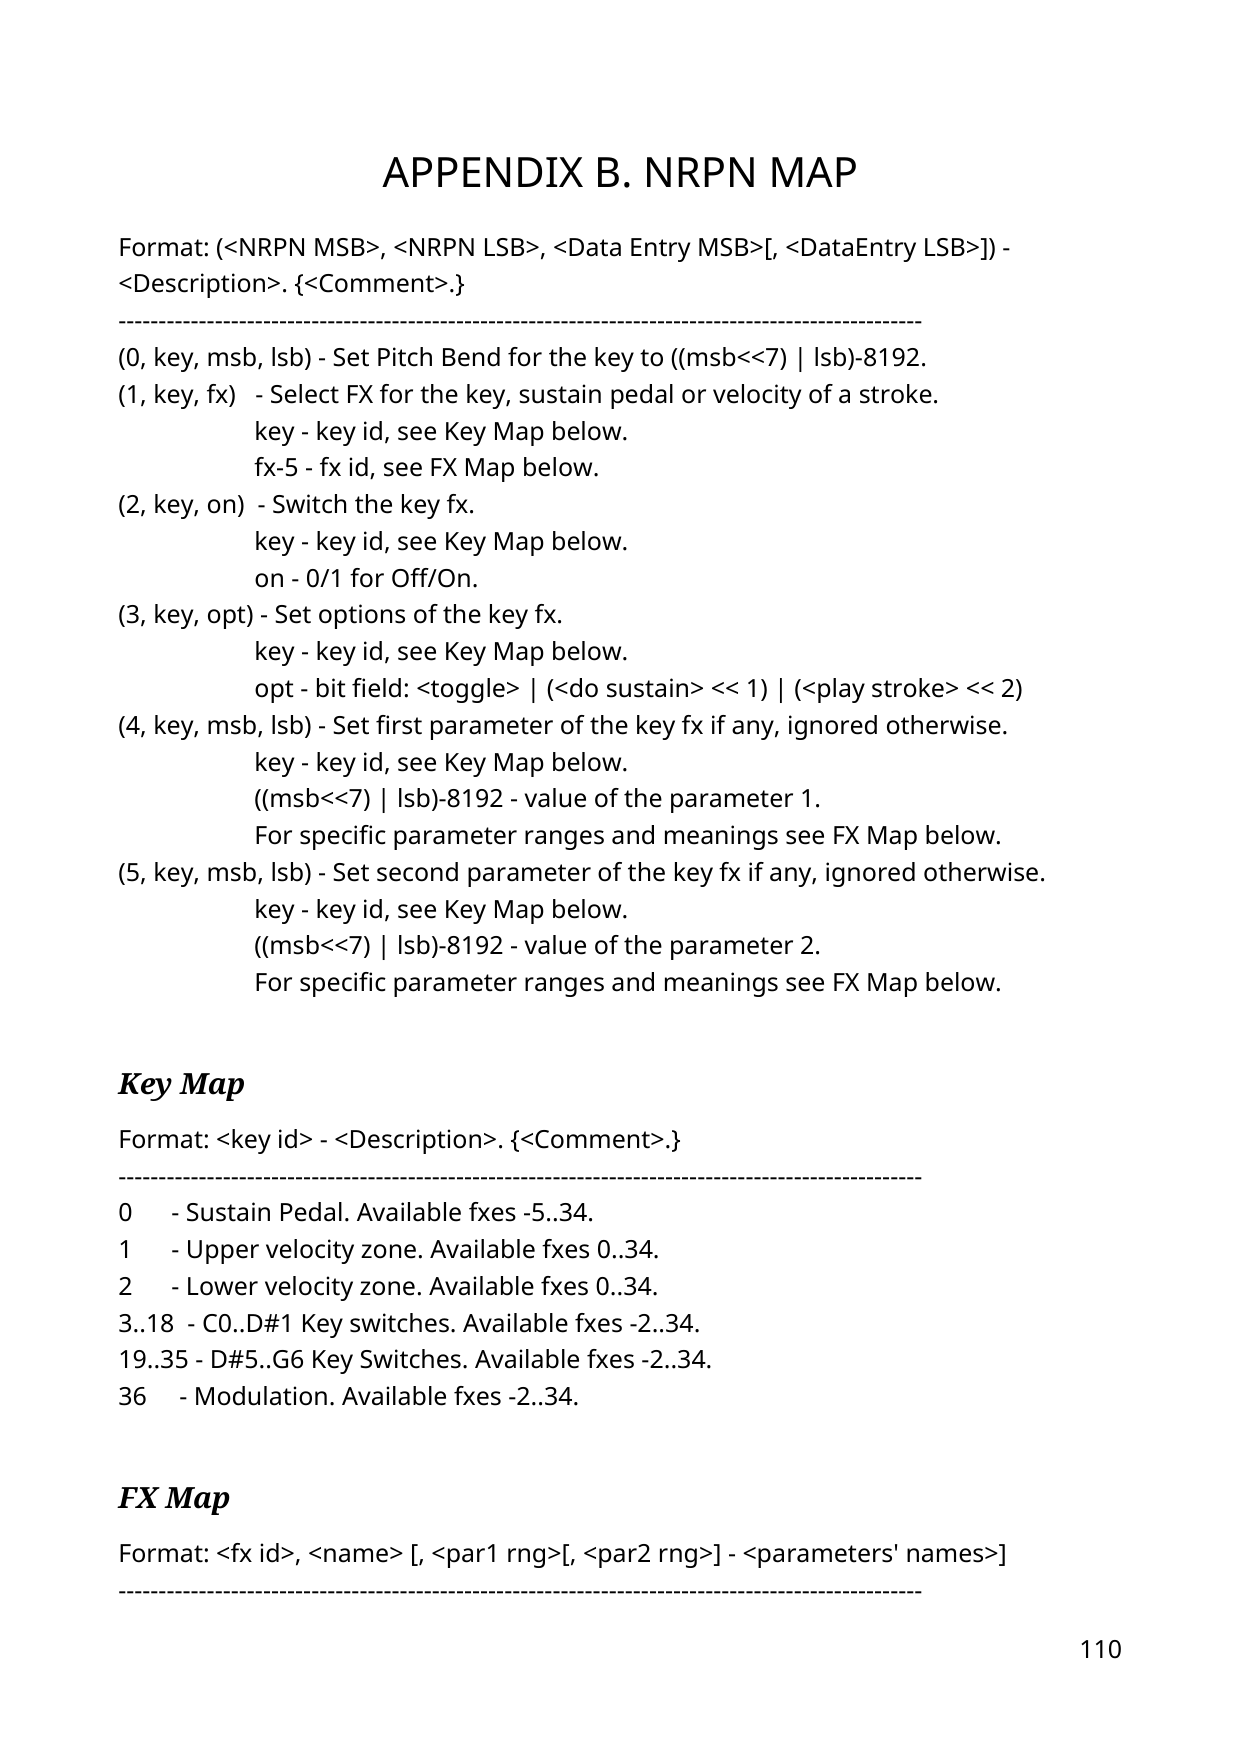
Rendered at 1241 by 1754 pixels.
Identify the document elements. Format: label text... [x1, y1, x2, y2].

text ---------------------------------------------------------------------------------------------------- [118, 303, 1122, 337]
text opt - bit field: <toggle> | (<do sustain> << 1) | (<play stroke> << 2) [118, 671, 1122, 705]
text key - key id, see Key Map below. [118, 891, 1122, 925]
text 0 - Sustain Pedal. Available fxes -5..34. [118, 1195, 1122, 1229]
text ((msb<<7) | lsb)-8192 - value of the parameter 1. [118, 781, 1122, 815]
text For specific parameter ranges and meanings see FX Map below. [118, 818, 1122, 852]
text ((msb<<7) | lsb)-8192 - value of the parameter 2. [118, 928, 1122, 962]
text fx-5 - fx id, see FX Map below. [118, 450, 1122, 484]
text Format: <fx id>, <name> [, <par1 rng>[, <par2 rng>] - <parameters' names>] [118, 1536, 1122, 1569]
text 1 - Upper velocity zone. Available fxes 0..34. [118, 1232, 1122, 1266]
text (5, key, msb, lsb) - Set second parameter of the key fx if any, ignored otherwise. [118, 854, 1122, 888]
text 3..18 - C0..D#1 Key switches. Available fxes -2..34. [118, 1305, 1122, 1339]
text (2, key, on) - Switch the key fx. [118, 487, 1122, 521]
text Format: (<NRPN MSB>, <NRPN LSB>, <Data Entry MSB>[, <DataEntry LSB>]) - <Description>. {<Comment>.} [118, 229, 1122, 300]
text ---------------------------------------------------------------------------------------------------- [118, 1158, 1122, 1192]
text key - key id, see Key Map below. [118, 744, 1122, 778]
text key - key id, see Key Map below. [118, 634, 1122, 668]
text key - key id, see Key Map below. [118, 523, 1122, 558]
text For specific parameter ranges and meanings see FX Map below. [118, 965, 1122, 999]
text (4, key, msb, lsb) - Set first parameter of the key fx if any, ignored otherwise. [118, 707, 1122, 741]
text (1, key, fx) - Select FX for the key, sustain pedal or velocity of a stroke. [118, 376, 1122, 411]
text FX Map [118, 1477, 1122, 1517]
subtitle Appendix B. NRPN map [118, 143, 1122, 200]
text Key Map [118, 1063, 1122, 1103]
text Format: <key id> - <Description>. {<Comment>.} [118, 1121, 1122, 1156]
text (3, key, opt) - Set options of the key fx. [118, 597, 1122, 631]
text 2 - Lower velocity zone. Available fxes 0..34. [118, 1268, 1122, 1303]
text 19..35 - D#5..G6 Key Switches. Available fxes -2..34. [118, 1342, 1122, 1376]
text (0, key, msb, lsb) - Set Pitch Bend for the key to ((msb<<7) | lsb)-8192. [118, 340, 1122, 374]
text on - 0/1 for Off/On. [118, 560, 1122, 594]
text key - key id, see Key Map below. [118, 413, 1122, 447]
text ---------------------------------------------------------------------------------------------------- [118, 1572, 1122, 1606]
text 36 - Modulation. Available fxes -2..34. [118, 1379, 1122, 1413]
